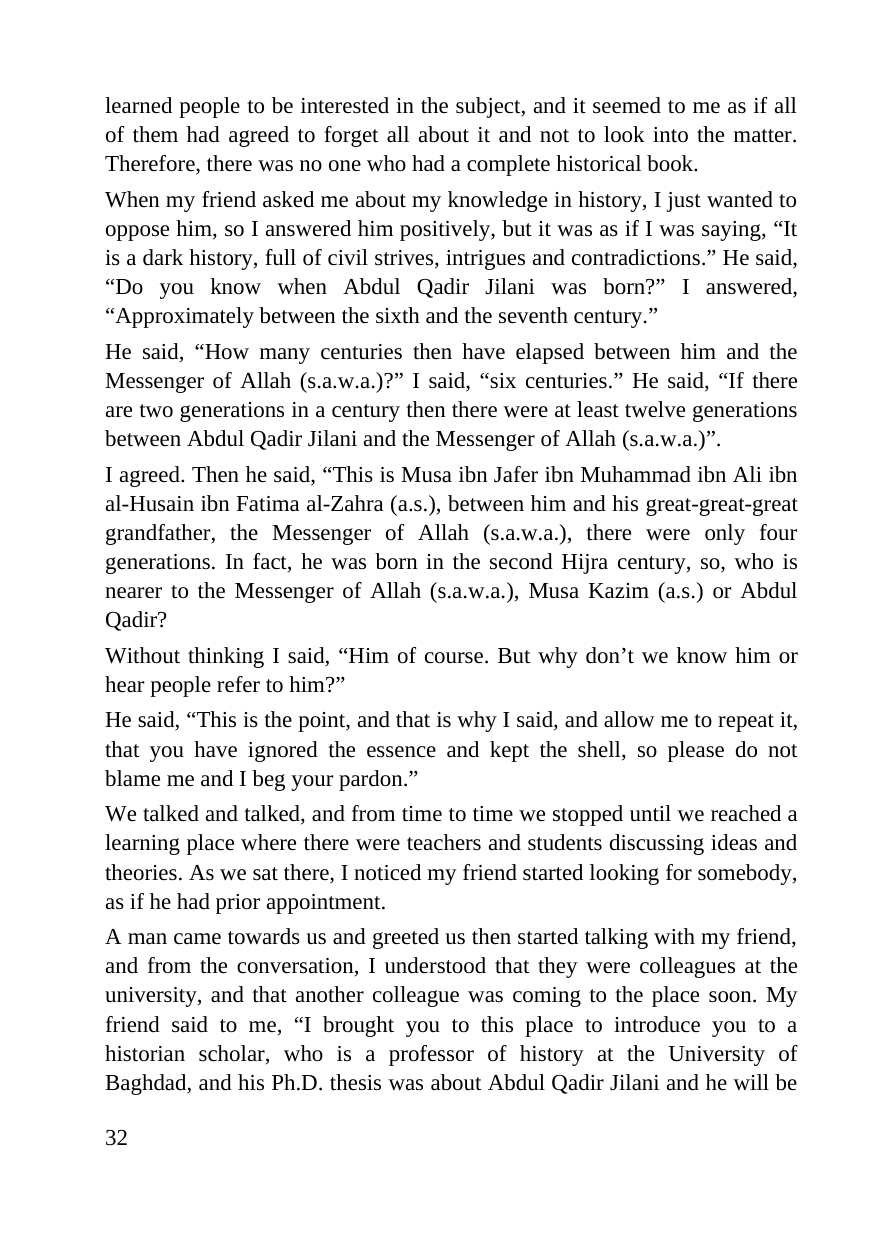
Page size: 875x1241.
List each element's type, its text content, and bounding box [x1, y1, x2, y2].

text I agreed. Then he said, “This is Musa ibn Jafer ibn Muhammad ibn Ali ibn al-Husain ibn Fatima al-Zahra (a.s.), between him and his great-great-great grandfather, the Messenger of Allah (s.a.w.a.), there were only four generations. In fact, he was born in the second Hijra century, so, who is nearer to the Messenger of Allah (s.a.w.a.), Musa Kazim (a.s.) or Abdul Qadir? [105, 459, 799, 634]
text Without thinking I said, “Him of course. But why don’t we know him or hear people refer to him?” [105, 640, 799, 698]
text He said, “This is the point, and that is why I said, and allow me to repeat it, that you have ignored the essence and kept the shell, so please do not blame me and I beg your pardon.” [105, 704, 799, 792]
text He said, “How many centuries then have elapsed between him and the Messenger of Allah (s.a.w.a.)?” I said, “six centuries.” He said, “If there are two generations in a century then there were at least twelve generations between Abdul Qadir Jilani and the Messenger of Allah (s.a.w.a.)”. [105, 336, 799, 452]
text We talked and talked, and from time to time we stopped until we reached a learning place where there were teachers and students discussing ideas and theories. As we sat there, I noticed my friend started looking for somebody, as if he had prior appointment. [105, 798, 799, 915]
text When my friend asked me about my knowledge in history, I just wanted to oppose him, so I answered him positively, but it was as if I was saying, “It is a dark history, full of civil strives, intrigues and contradictions.” He said, “Do you know when Abdul Qadir Jilani was born?” I answered, “Approximately between the sixth and the seventh century.” [105, 184, 799, 329]
